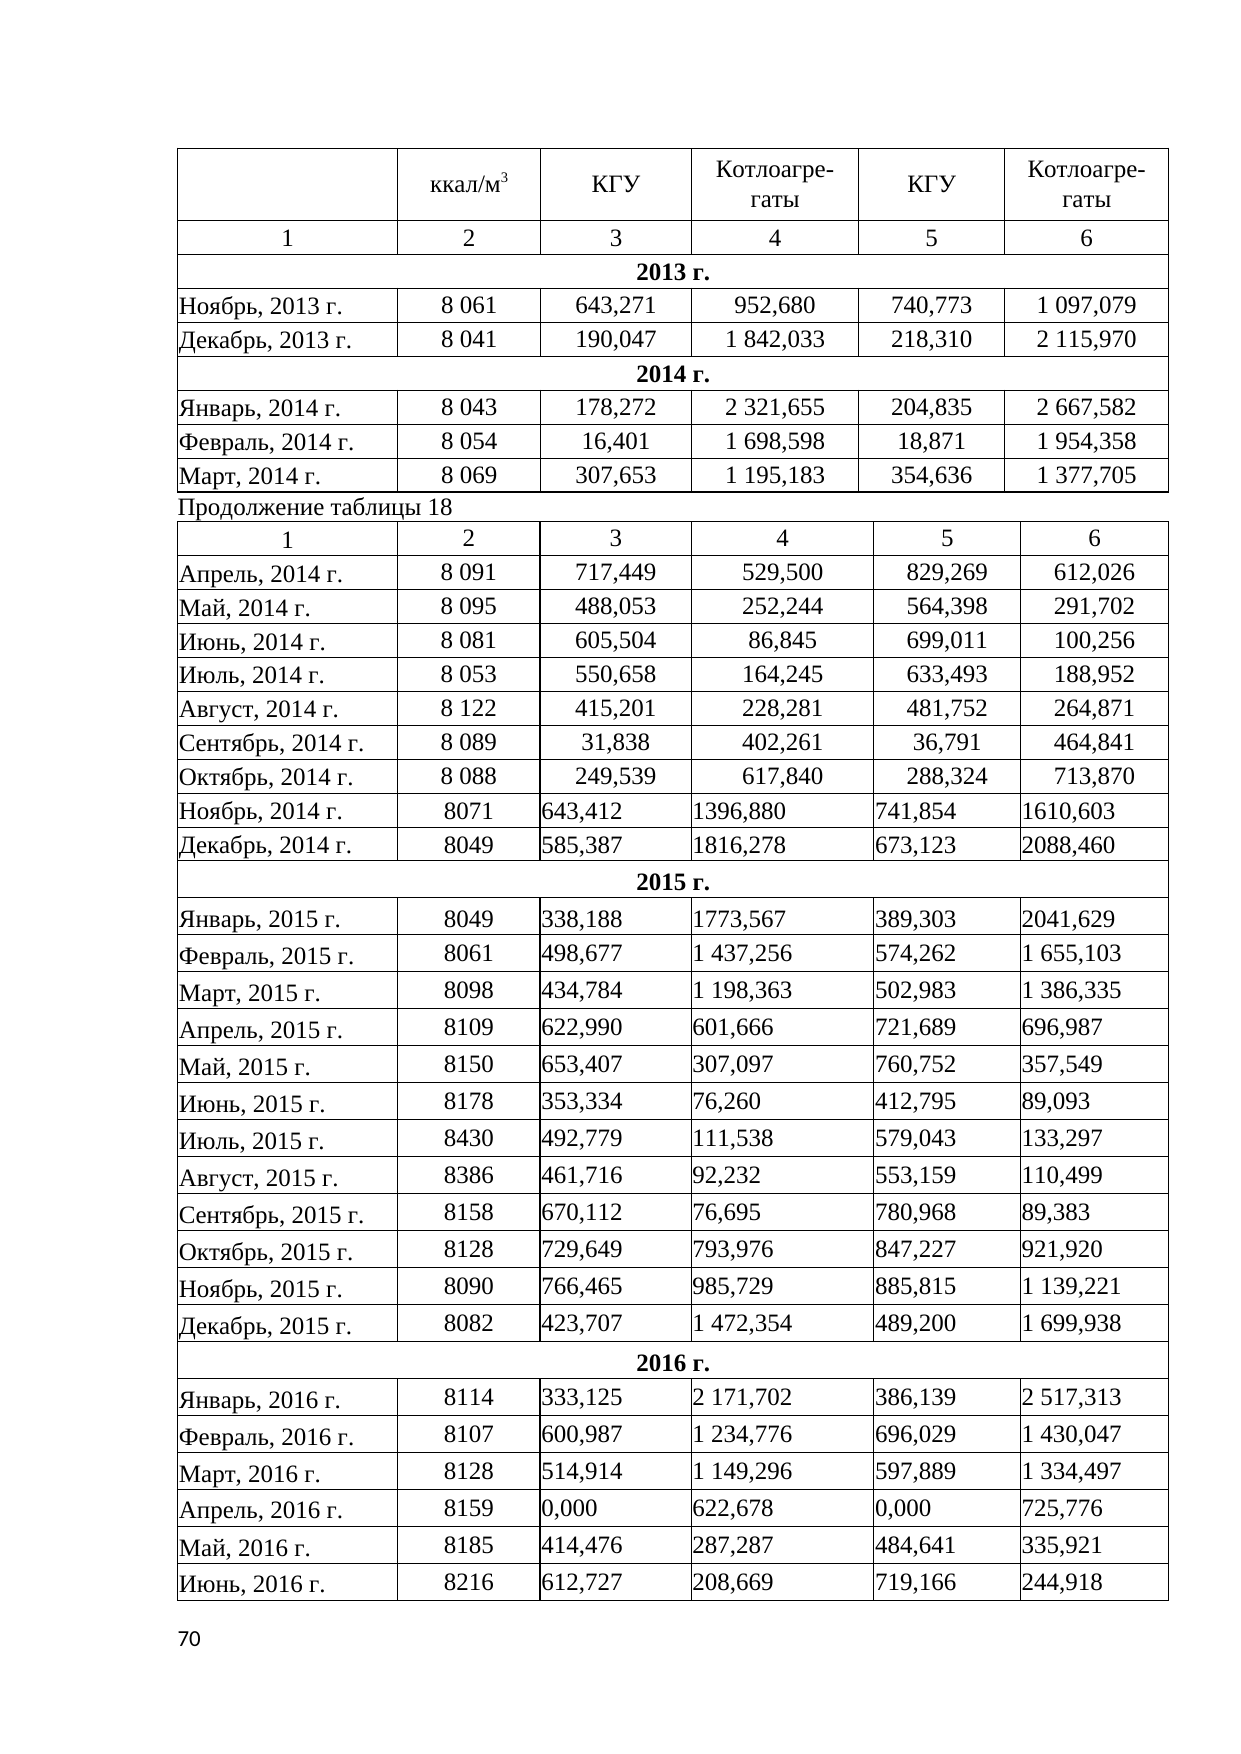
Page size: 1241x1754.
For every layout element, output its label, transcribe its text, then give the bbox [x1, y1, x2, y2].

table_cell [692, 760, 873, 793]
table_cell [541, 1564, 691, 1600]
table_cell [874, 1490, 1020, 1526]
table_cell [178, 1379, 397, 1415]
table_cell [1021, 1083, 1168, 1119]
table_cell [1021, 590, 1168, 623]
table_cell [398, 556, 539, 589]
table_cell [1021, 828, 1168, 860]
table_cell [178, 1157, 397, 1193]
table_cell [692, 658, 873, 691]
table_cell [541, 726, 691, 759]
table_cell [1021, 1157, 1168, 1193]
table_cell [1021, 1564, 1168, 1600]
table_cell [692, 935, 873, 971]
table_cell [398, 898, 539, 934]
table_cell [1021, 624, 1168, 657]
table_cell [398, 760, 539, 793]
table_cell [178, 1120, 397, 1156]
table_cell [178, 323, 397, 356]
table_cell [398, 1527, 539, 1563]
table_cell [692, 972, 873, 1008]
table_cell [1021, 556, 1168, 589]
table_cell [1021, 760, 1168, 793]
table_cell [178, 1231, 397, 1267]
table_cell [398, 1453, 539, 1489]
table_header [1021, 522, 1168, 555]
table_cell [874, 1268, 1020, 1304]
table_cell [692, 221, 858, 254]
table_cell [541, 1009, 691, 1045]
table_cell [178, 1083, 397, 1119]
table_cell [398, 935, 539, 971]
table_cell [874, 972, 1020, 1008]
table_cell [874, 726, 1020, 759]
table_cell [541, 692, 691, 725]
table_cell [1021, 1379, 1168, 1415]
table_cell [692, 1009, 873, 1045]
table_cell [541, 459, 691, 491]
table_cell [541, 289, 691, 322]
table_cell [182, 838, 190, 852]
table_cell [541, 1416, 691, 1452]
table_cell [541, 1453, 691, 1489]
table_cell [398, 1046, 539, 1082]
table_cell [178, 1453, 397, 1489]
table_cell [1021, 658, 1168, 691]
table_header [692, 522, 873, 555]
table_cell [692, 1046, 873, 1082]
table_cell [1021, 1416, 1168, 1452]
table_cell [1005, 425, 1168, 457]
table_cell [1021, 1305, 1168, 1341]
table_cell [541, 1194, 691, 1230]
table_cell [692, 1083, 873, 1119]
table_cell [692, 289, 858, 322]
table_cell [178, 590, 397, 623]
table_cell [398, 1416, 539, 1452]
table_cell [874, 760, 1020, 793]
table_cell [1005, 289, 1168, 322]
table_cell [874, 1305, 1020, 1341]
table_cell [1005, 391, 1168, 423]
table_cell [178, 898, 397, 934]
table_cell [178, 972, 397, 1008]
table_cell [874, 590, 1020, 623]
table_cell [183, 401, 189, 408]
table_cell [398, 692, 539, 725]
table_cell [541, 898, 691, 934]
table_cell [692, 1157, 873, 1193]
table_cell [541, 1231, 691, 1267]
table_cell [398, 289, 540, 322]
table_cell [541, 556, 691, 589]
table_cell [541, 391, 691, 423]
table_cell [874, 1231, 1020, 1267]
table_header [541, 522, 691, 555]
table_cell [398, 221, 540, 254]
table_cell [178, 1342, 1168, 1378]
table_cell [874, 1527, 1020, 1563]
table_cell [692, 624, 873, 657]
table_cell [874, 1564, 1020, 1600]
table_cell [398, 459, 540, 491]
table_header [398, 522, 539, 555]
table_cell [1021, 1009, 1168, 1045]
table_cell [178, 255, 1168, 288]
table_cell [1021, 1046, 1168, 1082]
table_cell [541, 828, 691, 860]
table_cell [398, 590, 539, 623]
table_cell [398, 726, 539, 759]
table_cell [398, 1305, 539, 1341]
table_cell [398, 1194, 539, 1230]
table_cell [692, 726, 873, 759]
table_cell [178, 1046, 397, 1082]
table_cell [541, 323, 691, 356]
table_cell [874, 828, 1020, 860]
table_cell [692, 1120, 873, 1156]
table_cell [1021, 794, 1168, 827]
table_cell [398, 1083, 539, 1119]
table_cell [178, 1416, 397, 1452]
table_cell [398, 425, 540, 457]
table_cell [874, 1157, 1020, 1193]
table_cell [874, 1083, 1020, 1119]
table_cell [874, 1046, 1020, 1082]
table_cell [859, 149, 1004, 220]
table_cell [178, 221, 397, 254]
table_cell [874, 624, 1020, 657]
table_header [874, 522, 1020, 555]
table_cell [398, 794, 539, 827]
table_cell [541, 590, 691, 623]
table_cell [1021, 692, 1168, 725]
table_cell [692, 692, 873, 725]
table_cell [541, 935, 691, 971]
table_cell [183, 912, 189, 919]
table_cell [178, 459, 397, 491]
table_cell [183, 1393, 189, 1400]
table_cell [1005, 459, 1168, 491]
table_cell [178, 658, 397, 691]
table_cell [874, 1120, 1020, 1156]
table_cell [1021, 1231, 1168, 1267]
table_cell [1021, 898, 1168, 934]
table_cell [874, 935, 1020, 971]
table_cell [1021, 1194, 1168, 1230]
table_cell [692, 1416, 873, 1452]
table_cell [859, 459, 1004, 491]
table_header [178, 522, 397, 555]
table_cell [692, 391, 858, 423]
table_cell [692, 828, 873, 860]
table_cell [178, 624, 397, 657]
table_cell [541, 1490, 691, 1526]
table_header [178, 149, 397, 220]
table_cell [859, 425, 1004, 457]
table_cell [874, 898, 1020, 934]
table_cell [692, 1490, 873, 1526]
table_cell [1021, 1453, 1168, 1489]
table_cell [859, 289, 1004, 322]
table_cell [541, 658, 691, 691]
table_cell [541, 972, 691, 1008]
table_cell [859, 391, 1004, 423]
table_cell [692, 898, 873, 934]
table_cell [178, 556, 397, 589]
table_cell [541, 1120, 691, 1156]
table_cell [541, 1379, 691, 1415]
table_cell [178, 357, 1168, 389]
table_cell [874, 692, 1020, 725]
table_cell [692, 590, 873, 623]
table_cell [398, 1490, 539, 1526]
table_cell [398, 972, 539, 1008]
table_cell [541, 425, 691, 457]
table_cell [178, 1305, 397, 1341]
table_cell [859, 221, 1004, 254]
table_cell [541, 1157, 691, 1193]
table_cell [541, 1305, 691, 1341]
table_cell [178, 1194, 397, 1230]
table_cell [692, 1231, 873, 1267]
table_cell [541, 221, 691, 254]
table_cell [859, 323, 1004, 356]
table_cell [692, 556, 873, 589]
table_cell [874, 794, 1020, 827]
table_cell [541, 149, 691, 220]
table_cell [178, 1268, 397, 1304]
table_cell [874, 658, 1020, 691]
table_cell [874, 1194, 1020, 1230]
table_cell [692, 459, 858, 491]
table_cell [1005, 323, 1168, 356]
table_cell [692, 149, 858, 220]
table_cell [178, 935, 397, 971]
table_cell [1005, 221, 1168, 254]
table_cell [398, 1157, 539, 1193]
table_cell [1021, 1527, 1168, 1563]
text Продолжение таблицы 18 [177, 493, 1138, 521]
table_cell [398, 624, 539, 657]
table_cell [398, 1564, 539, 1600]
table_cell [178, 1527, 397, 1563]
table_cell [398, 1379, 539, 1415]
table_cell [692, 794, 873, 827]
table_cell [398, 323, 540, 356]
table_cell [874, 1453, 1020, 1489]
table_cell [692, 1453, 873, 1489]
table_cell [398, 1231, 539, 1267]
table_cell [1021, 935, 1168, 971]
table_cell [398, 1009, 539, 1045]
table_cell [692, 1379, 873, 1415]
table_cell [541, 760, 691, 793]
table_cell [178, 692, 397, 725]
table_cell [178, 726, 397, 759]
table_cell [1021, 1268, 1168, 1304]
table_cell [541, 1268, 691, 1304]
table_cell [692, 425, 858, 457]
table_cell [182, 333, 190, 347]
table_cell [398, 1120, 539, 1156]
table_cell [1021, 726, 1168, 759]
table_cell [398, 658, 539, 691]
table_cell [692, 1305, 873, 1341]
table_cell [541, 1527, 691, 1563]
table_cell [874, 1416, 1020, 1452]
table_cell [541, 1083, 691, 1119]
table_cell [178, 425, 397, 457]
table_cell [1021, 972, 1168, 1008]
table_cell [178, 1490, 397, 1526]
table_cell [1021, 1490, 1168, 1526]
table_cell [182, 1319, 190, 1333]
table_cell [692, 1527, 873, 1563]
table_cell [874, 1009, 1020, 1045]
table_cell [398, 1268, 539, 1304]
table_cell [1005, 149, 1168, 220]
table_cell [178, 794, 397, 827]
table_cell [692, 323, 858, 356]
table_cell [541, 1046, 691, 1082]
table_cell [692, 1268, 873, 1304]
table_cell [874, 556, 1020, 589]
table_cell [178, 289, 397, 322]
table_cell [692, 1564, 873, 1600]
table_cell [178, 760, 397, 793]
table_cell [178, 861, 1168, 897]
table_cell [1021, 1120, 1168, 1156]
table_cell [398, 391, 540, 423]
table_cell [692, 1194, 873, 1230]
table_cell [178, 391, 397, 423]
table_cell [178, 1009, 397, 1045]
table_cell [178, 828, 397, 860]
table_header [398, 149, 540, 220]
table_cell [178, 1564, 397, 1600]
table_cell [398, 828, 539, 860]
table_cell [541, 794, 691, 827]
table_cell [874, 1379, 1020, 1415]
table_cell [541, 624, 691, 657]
